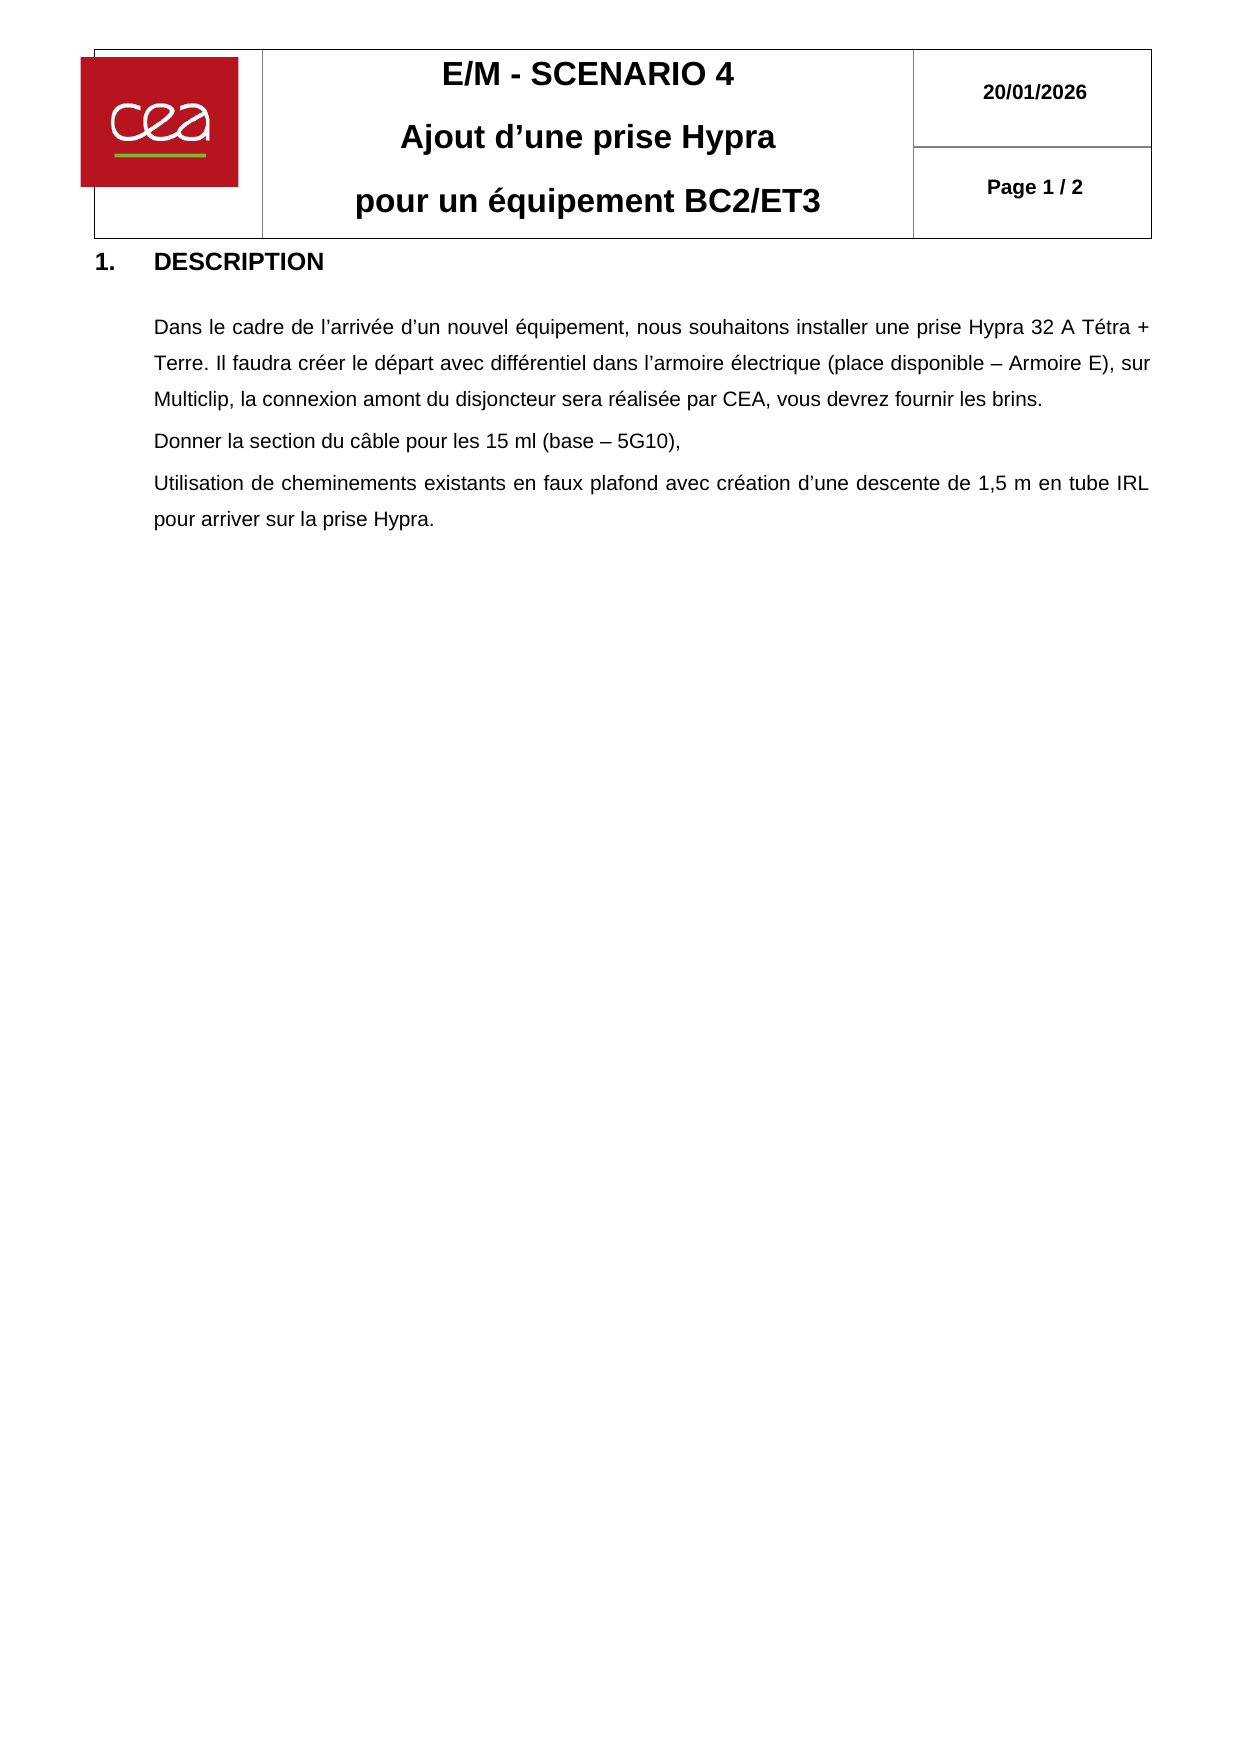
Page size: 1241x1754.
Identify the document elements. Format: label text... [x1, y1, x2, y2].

text Donner la section du câble pour les 15 ml (base – 5G10), [153, 429, 1152, 453]
text Dans le cadre de l’arrivée d’un nouvel équipement, nous souhaitons installer une prise Hypra 32 A Tétra + Terre. Il faudra créer le départ avec différentiel dans l’armoire électrique (place disponible – Armoire E), sur Multiclip, la connexion amont du disjoncteur sera réalisée par CEA, vous devrez fournir les brins. [153, 315, 1152, 411]
picture [80, 57, 239, 187]
text Utilisation de cheminements existants en faux plafond avec création d’une descente de 1,5 m en tube IRL pour arriver sur la prise Hypra. [153, 471, 1152, 531]
subtitle DEscription [94, 247, 1152, 275]
